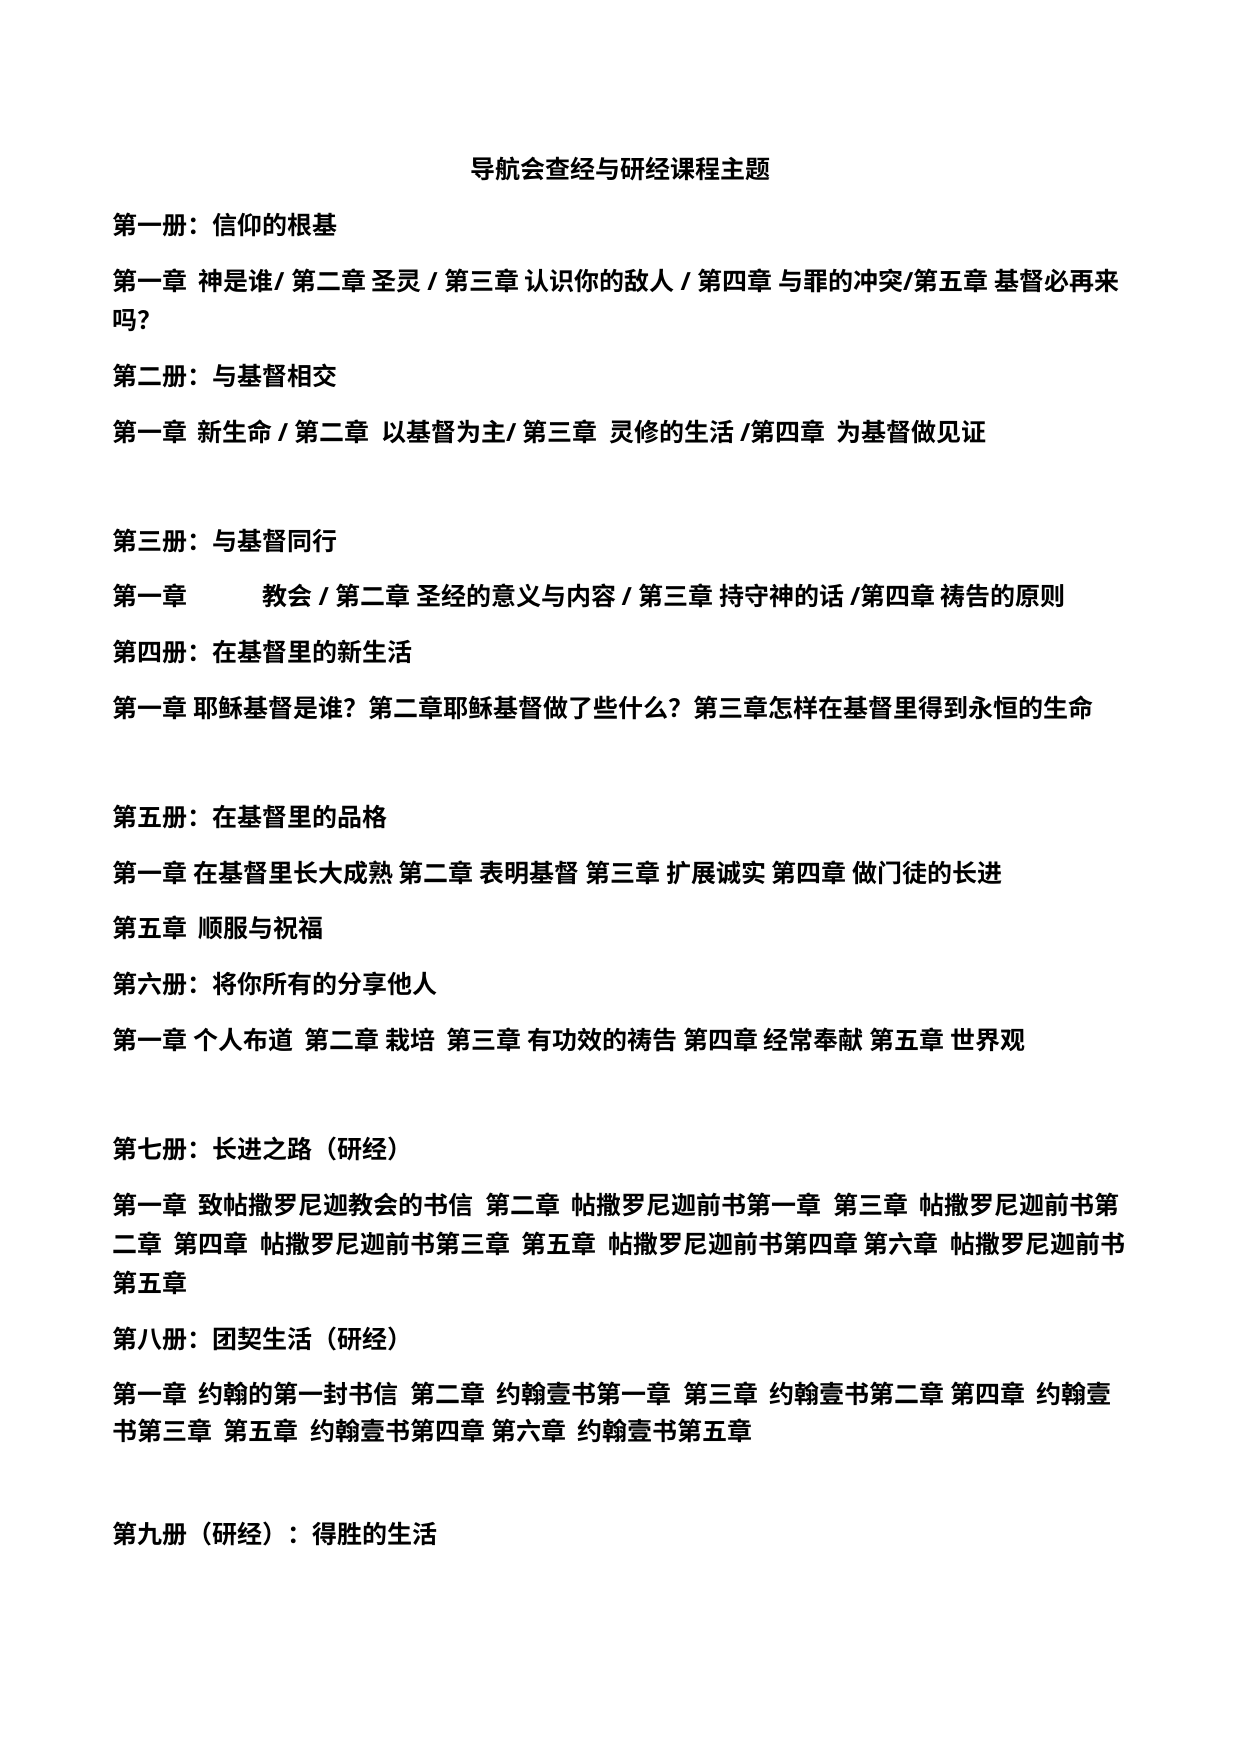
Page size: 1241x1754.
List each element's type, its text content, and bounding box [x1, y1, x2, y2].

text 第一章 神是谁/ 第二章 圣灵 / 第三章 认识你的敌人 / 第四章 与罪的冲突/第五章 基督必再来吗？ [112, 261, 1128, 337]
text 第一章 致帖撒罗尼迦教会的书信 第二章 帖撒罗尼迦前书第一章 第三章 帖撒罗尼迦前书第二章 第四章 帖撒罗尼迦前书第三章 第五章 帖撒罗尼迦前书第四章 第六章 帖撒罗尼迦前书第五章 [112, 1185, 1128, 1300]
text 第四册：在基督里的新生活 [112, 633, 1128, 669]
list 新生命 / 第二章 以基督为主/ 第三章 灵修的生活 /第四章 为基督做见证 [112, 412, 1128, 448]
text 第五章 顺服与祝福 [112, 909, 1128, 945]
text 第九册（研经）：得胜的生活 [112, 1515, 1128, 1551]
list 教会 / 第二章 圣经的意义与内容 / 第三章 持守神的话 /第四章 祷告的原则 [112, 577, 1128, 613]
text 第七册：长进之路（研经） [112, 1129, 1128, 1166]
text 第六册：将你所有的分享他人 [112, 965, 1128, 1001]
text 第二册：与基督相交 [112, 356, 1128, 392]
text 第一章 耶稣基督是谁？第二章耶稣基督做了些什么？第三章怎样在基督里得到永恒的生命 [112, 688, 1128, 724]
text 第三册：与基督同行 [112, 521, 1128, 557]
text 第一章 约翰的第一封书信 第二章 约翰壹书第一章 第三章 约翰壹书第二章 第四章 约翰壹书第三章 第五章 约翰壹书第四章 第六章 约翰壹书第五章 [112, 1375, 1128, 1447]
text 第八册：团契生活（研经） [112, 1319, 1128, 1355]
text 导航会查经与研经课程主题 [112, 150, 1128, 186]
text 第一章 在基督里长大成熟 第二章 表明基督 第三章 扩展诚实 第四章 做门徒的长进 [112, 853, 1128, 889]
text 第五册：在基督里的品格 [112, 797, 1128, 834]
text 第一章 个人布道 第二章 栽培 第三章 有功效的祷告 第四章 经常奉献 第五章 世界观 [112, 1020, 1128, 1057]
text 第一册：信仰的根基 [112, 206, 1128, 242]
